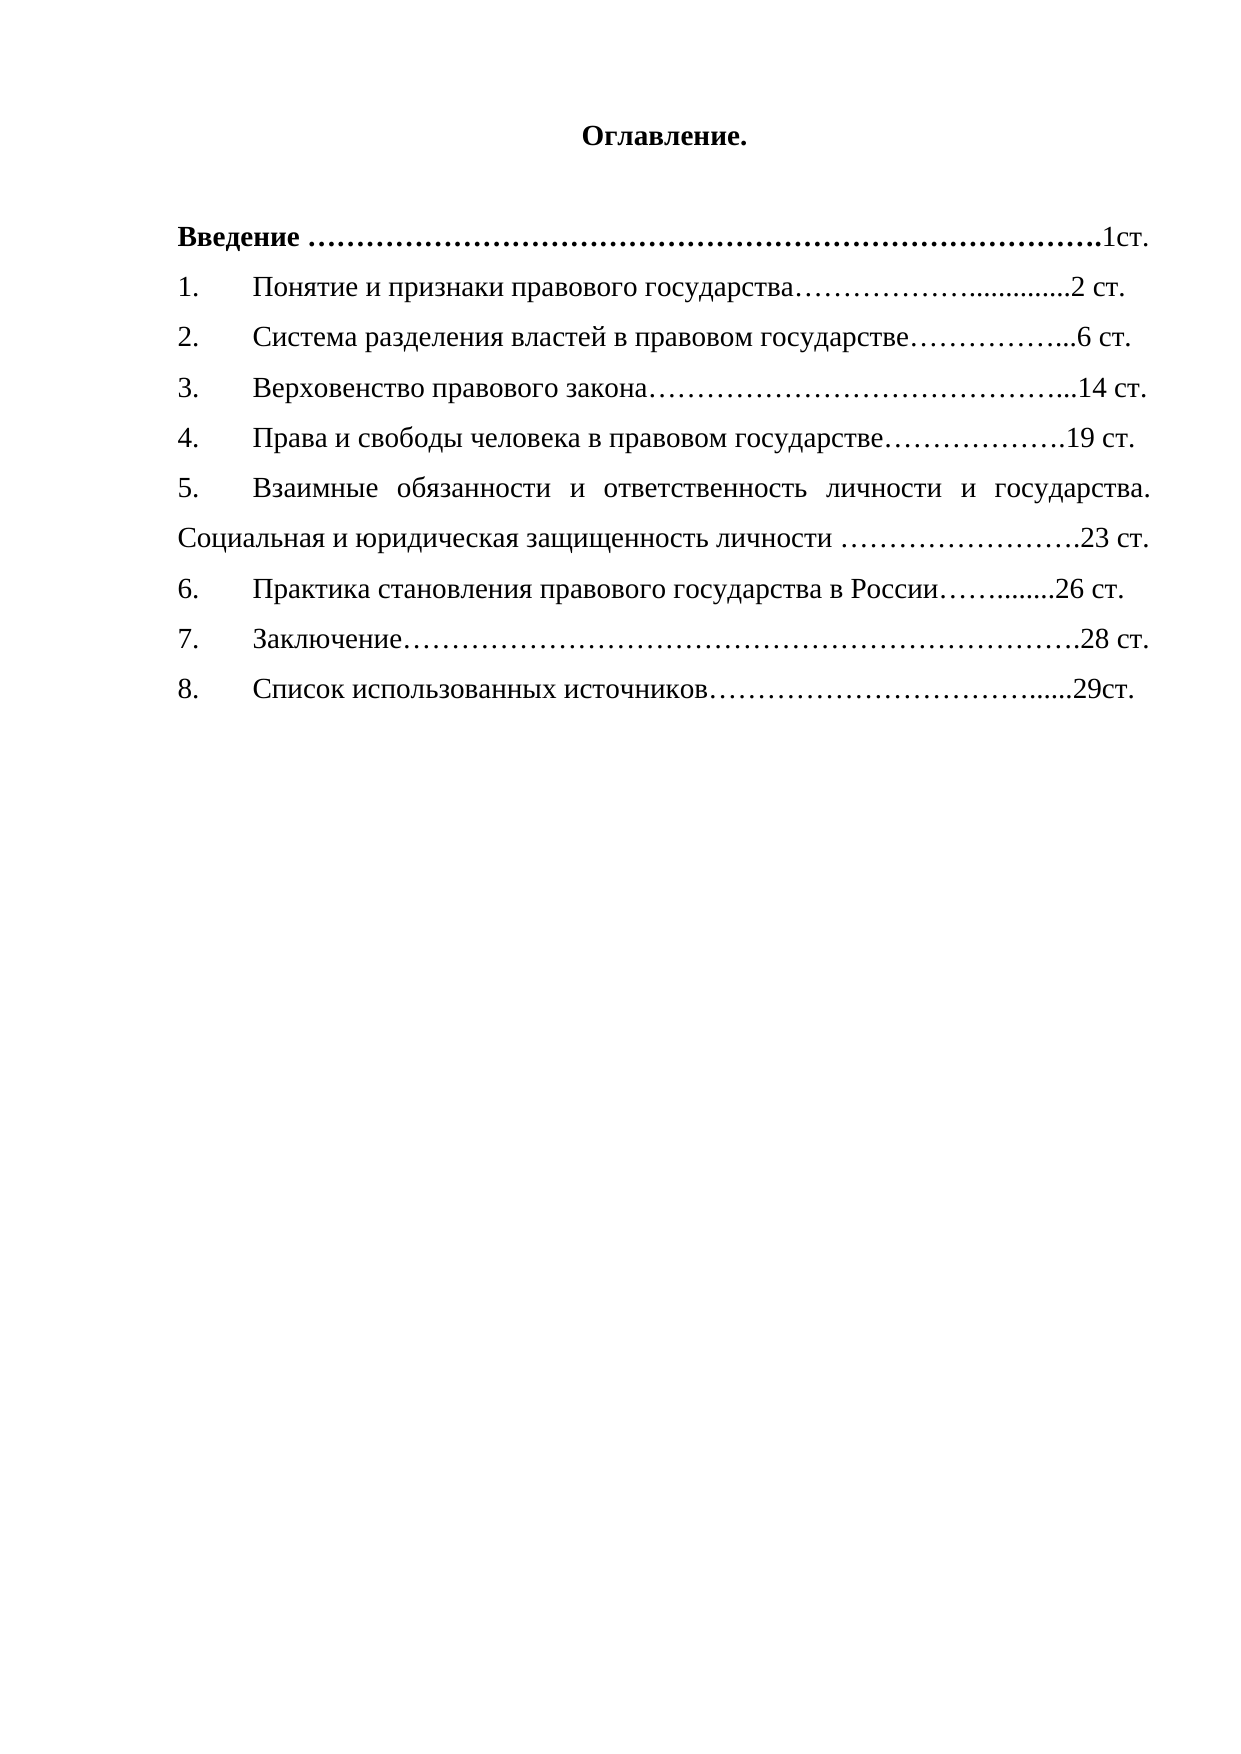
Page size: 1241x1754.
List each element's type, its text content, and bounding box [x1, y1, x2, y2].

text Введение ……………………………………………………………………….1ст. [177, 219, 1152, 252]
text Оглавление. [177, 118, 1152, 152]
list Система разделения властей в правовом государстве……………...6 ст. [177, 319, 1152, 353]
list Понятие и признаки правового государства………………..............2 ст. [177, 269, 1152, 303]
list Практика становления правового государства в России……........26 ст. [177, 571, 1152, 604]
list Верховенство правового закона……………………………………...14 ст. [177, 370, 1152, 403]
list Заключение…………………………………………………………….28 ст. [177, 621, 1152, 655]
list Взаимные обязанности и ответственность личности и государства. Социальная и юридическая защищенность личности …………………….23 ст. [177, 470, 1152, 554]
list Список использованных источников……………………………......29ст. [177, 672, 1152, 705]
list Права и свободы человека в правовом государстве……………….19 ст. [177, 420, 1152, 453]
